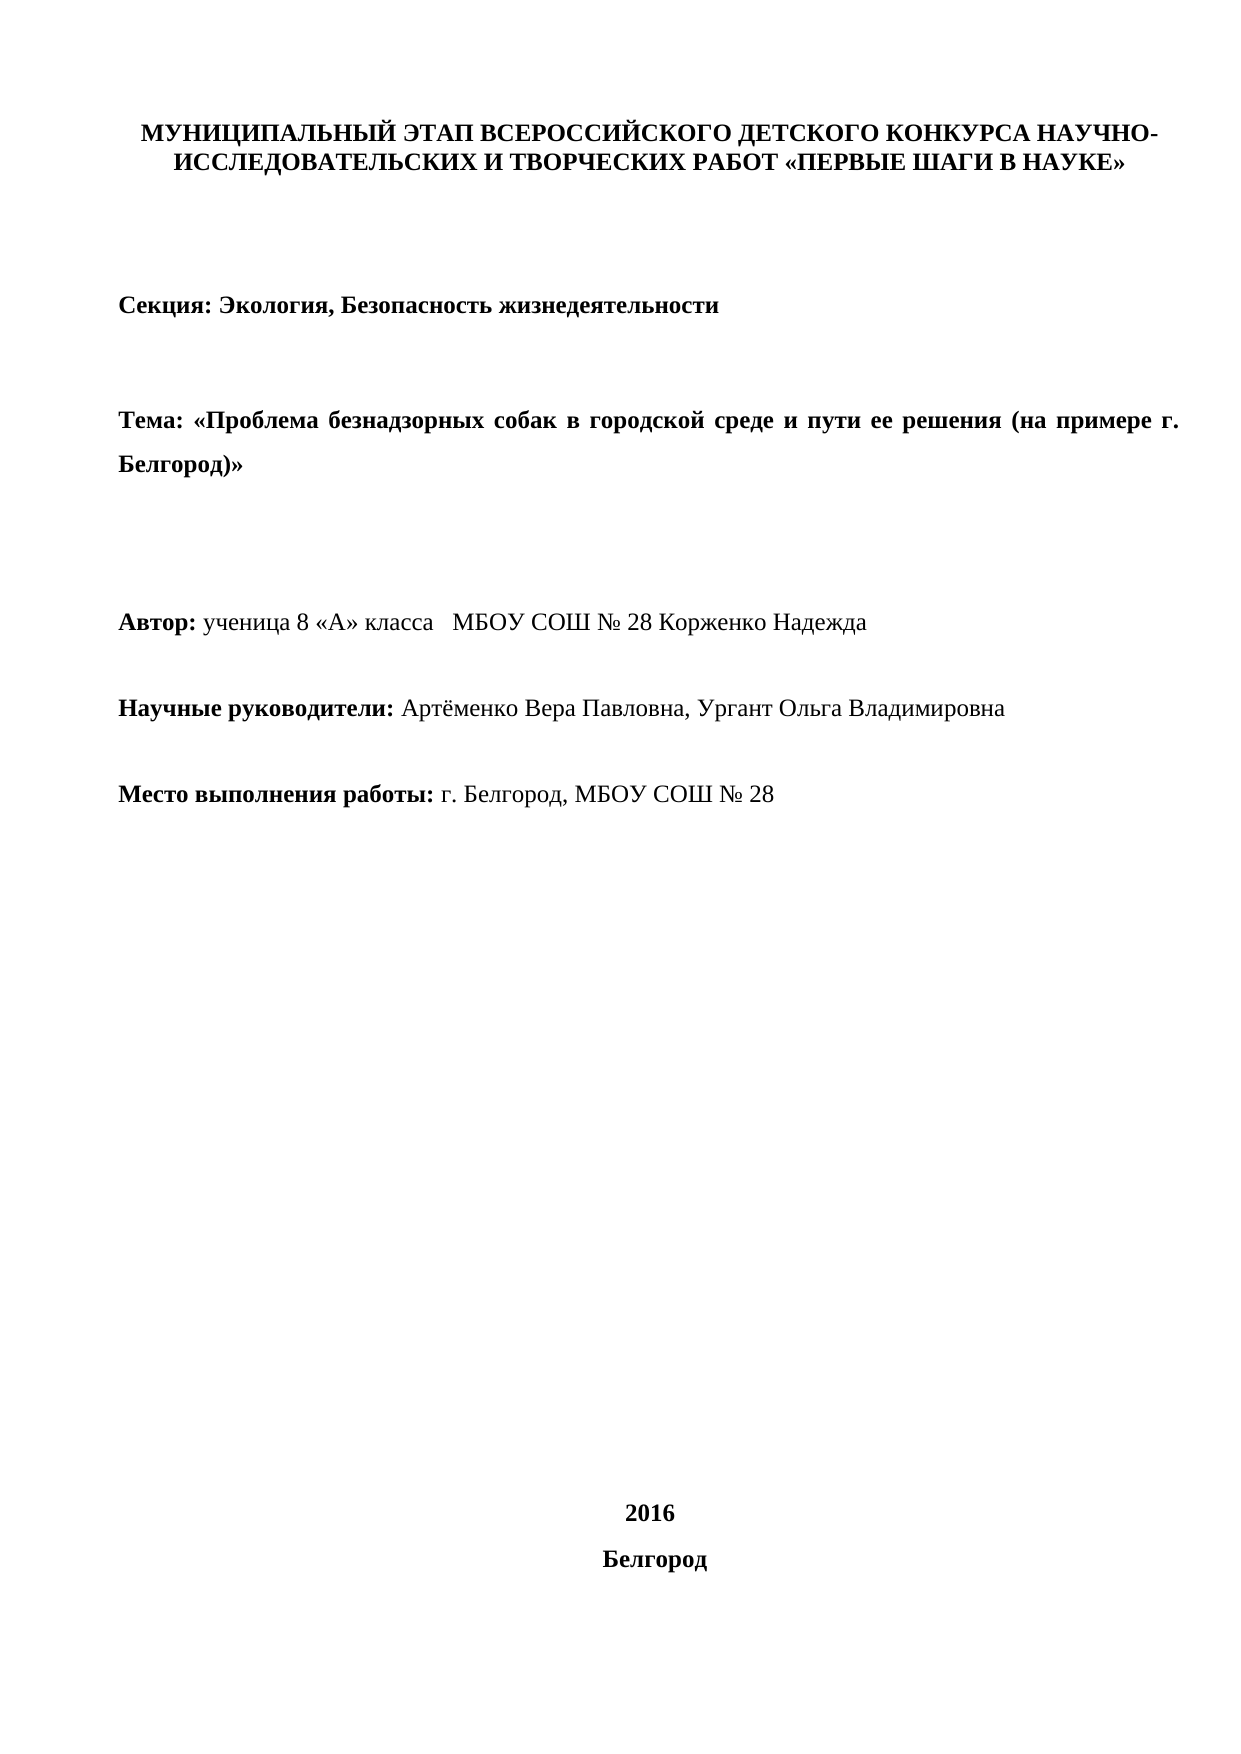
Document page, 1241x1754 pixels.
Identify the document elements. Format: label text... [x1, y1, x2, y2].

text Тема: «Проблема безнадзорных собак в городской среде и пути ее решения (на примере г. Белгород)» [118, 406, 1181, 477]
text Секция: Экология, Безопасность жизнедеятельности [118, 291, 1181, 319]
text Место выполнения работы: г. Белгород, МБОУ СОШ № 28 [118, 779, 1181, 808]
text Белгород [118, 1544, 1181, 1572]
text Научные руководители: Артёменко Вера Павловна, Ургант Ольга Владимировна [118, 693, 1181, 722]
text Автор: ученица 8 «А» класса МБОУ СОШ № 28 Корженко Надежда [118, 607, 1181, 636]
text 2016 [118, 1498, 1181, 1527]
text МУНИЦИПАЛЬНЫЙ ЭТАП ВСЕРОССИЙСКОГО ДЕТСКОГО КОНКУРСА НАУЧНО-ИССЛЕДОВАТЕЛЬСКИХ И ТВОРЧЕСКИХ РАБОТ «ПЕРВЫЕ ШАГИ В НАУКЕ» [118, 118, 1181, 176]
